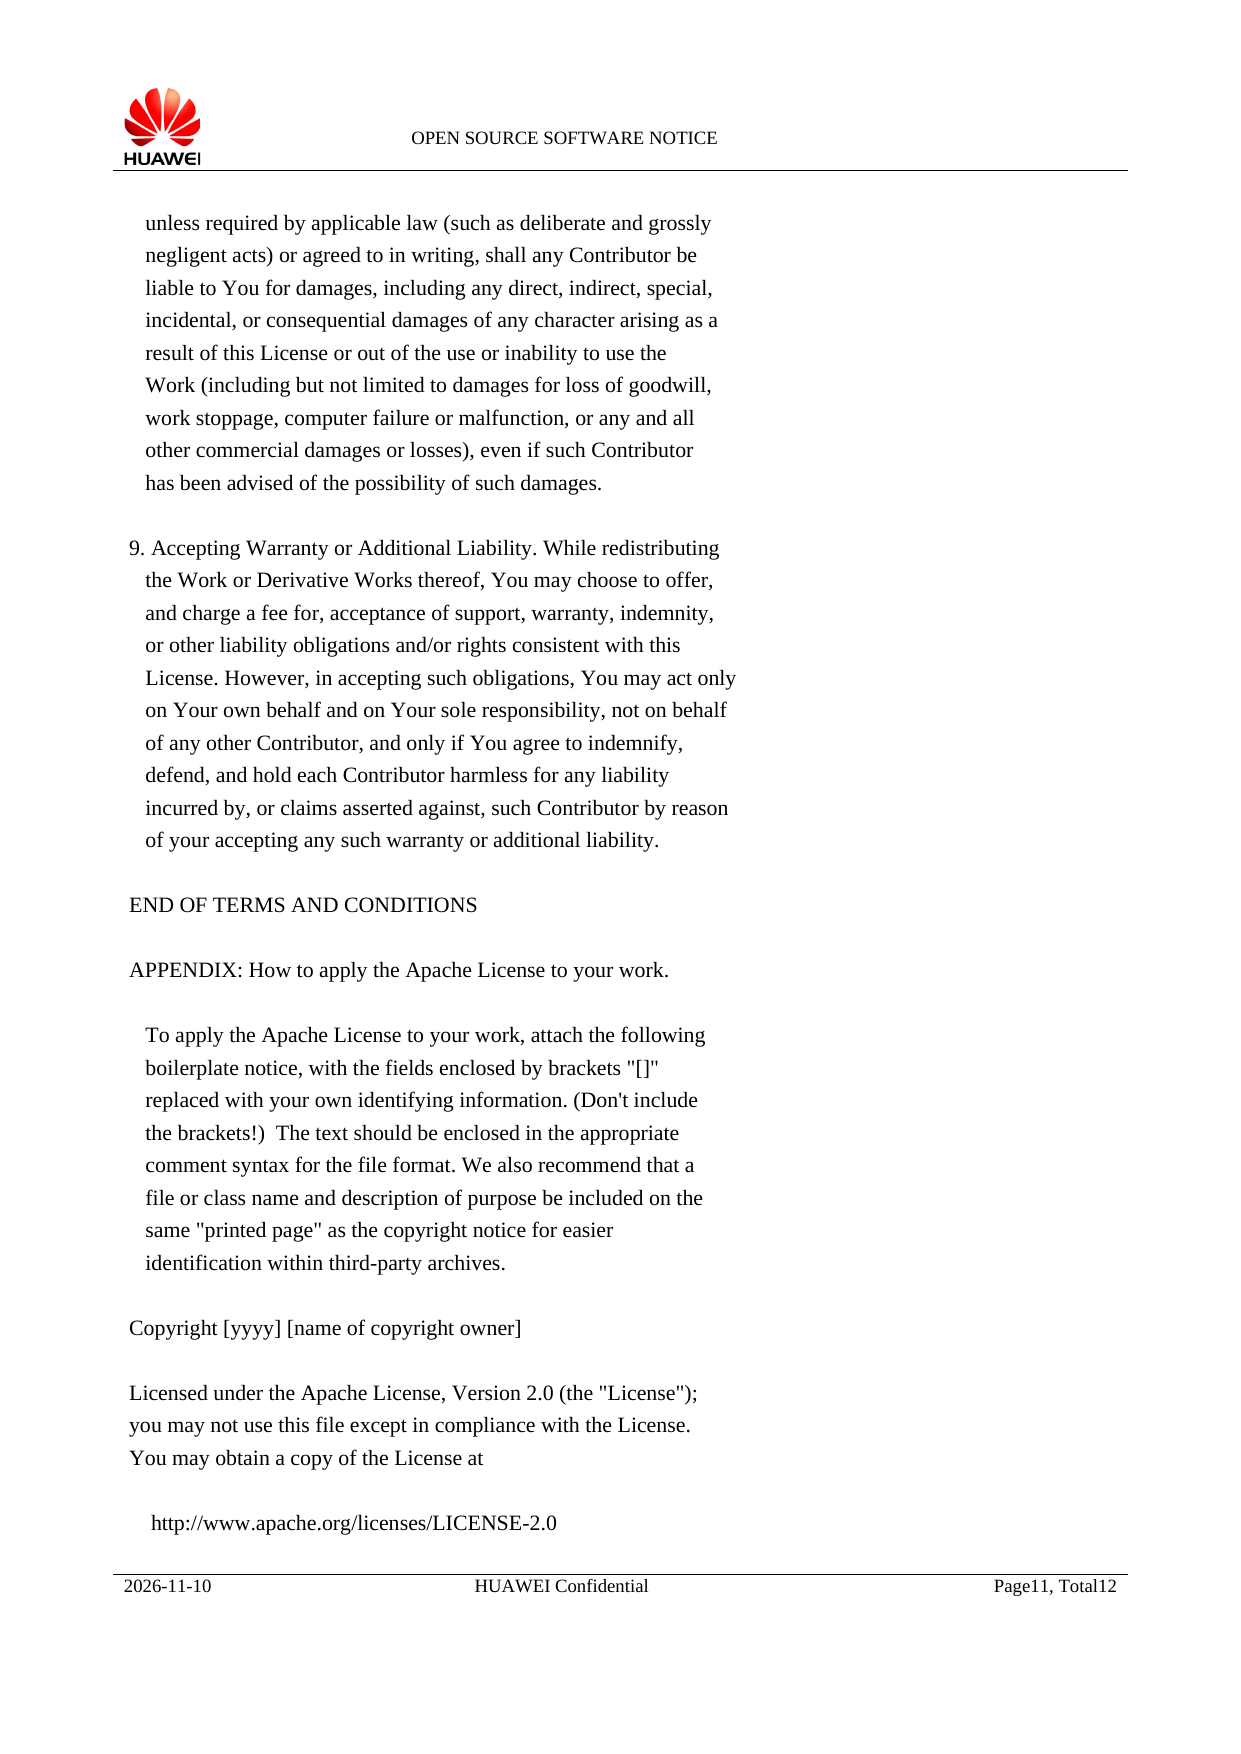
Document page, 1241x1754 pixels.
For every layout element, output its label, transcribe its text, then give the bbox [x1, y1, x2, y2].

picture [124, 88, 201, 165]
